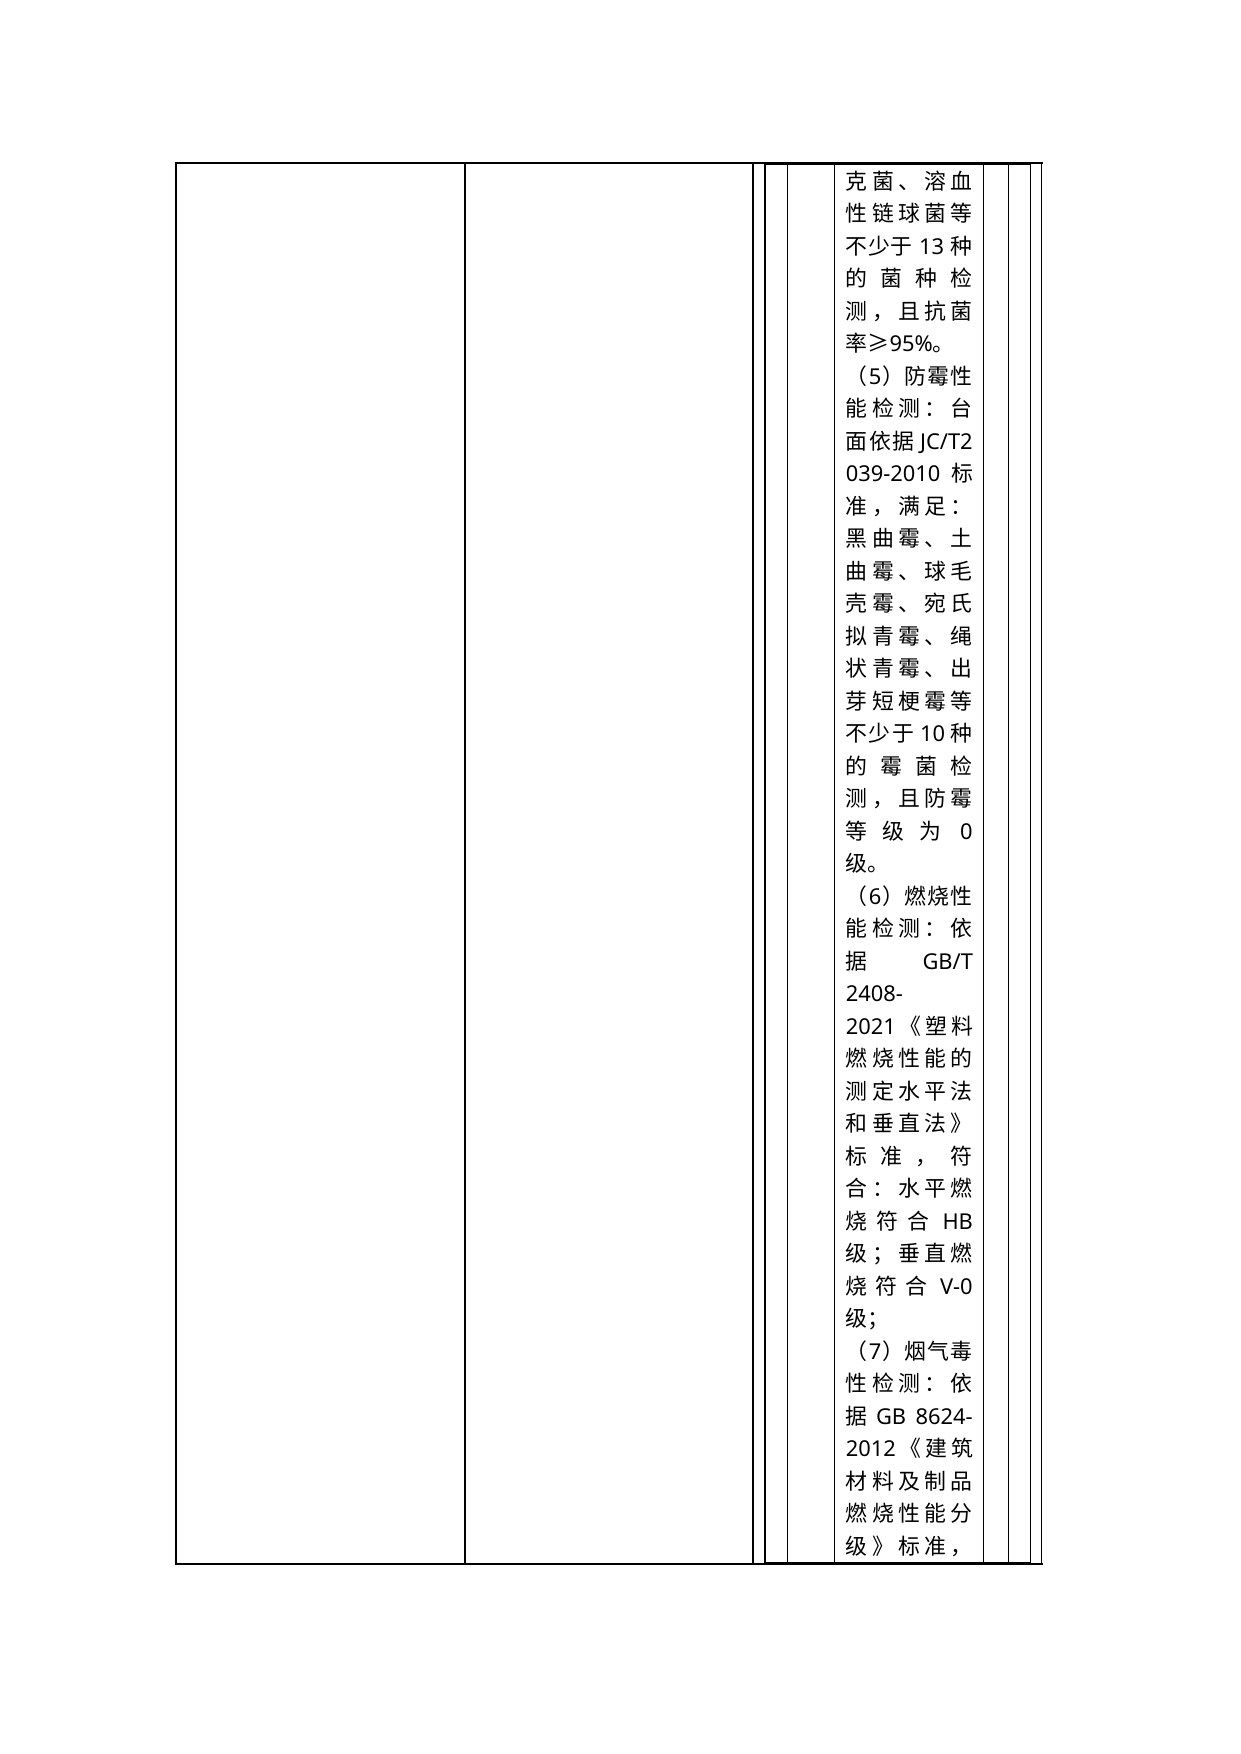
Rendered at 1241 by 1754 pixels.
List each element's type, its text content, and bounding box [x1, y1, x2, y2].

table_cell 1 [177, 164, 464, 1563]
table_cell [788, 165, 834, 1562]
table_cell [835, 165, 983, 1562]
table_cell [766, 165, 787, 1562]
table_cell [466, 164, 752, 1563]
table_cell [984, 165, 1008, 1562]
table_cell [1009, 165, 1030, 1562]
table_cell [1031, 164, 1041, 1563]
table_cell [754, 164, 764, 1563]
